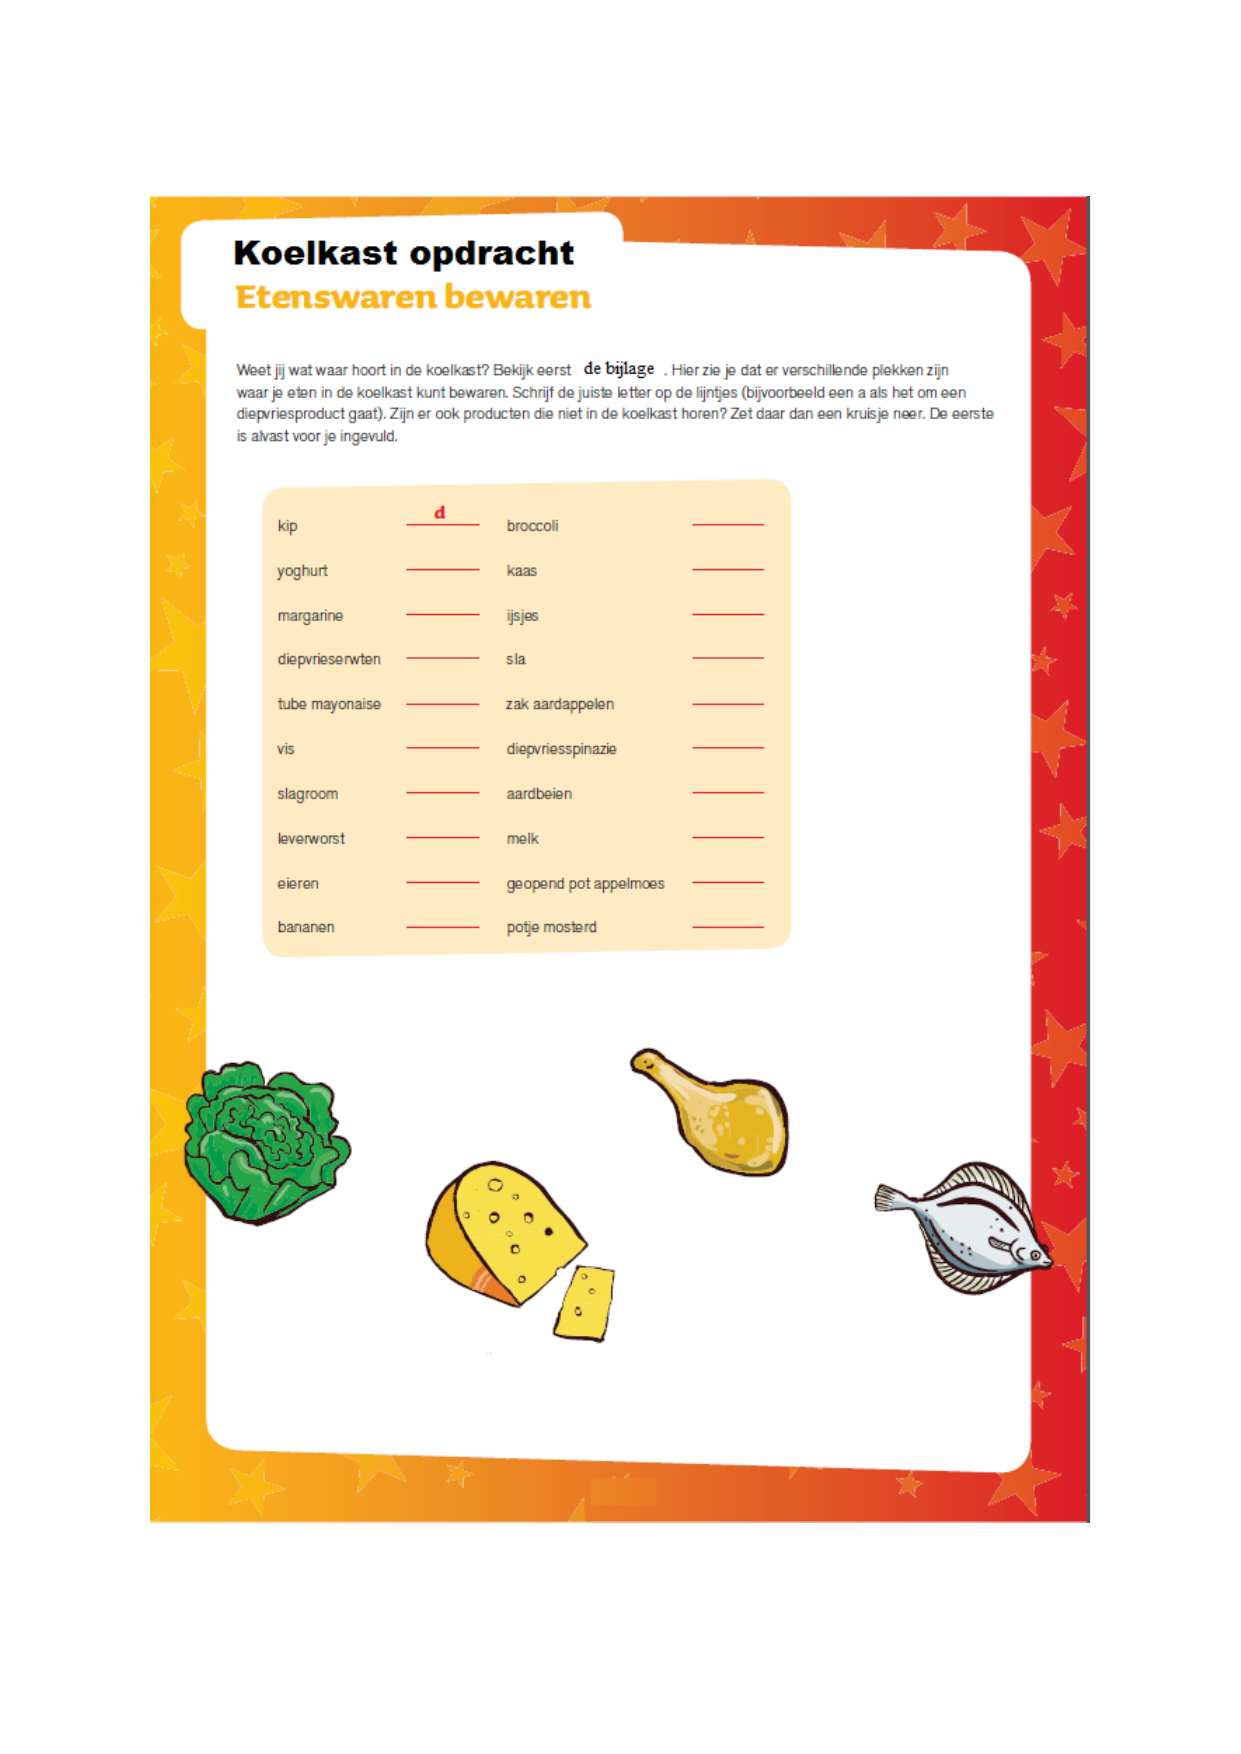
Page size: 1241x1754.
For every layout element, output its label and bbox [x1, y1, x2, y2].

picture [150, 196, 1091, 1523]
